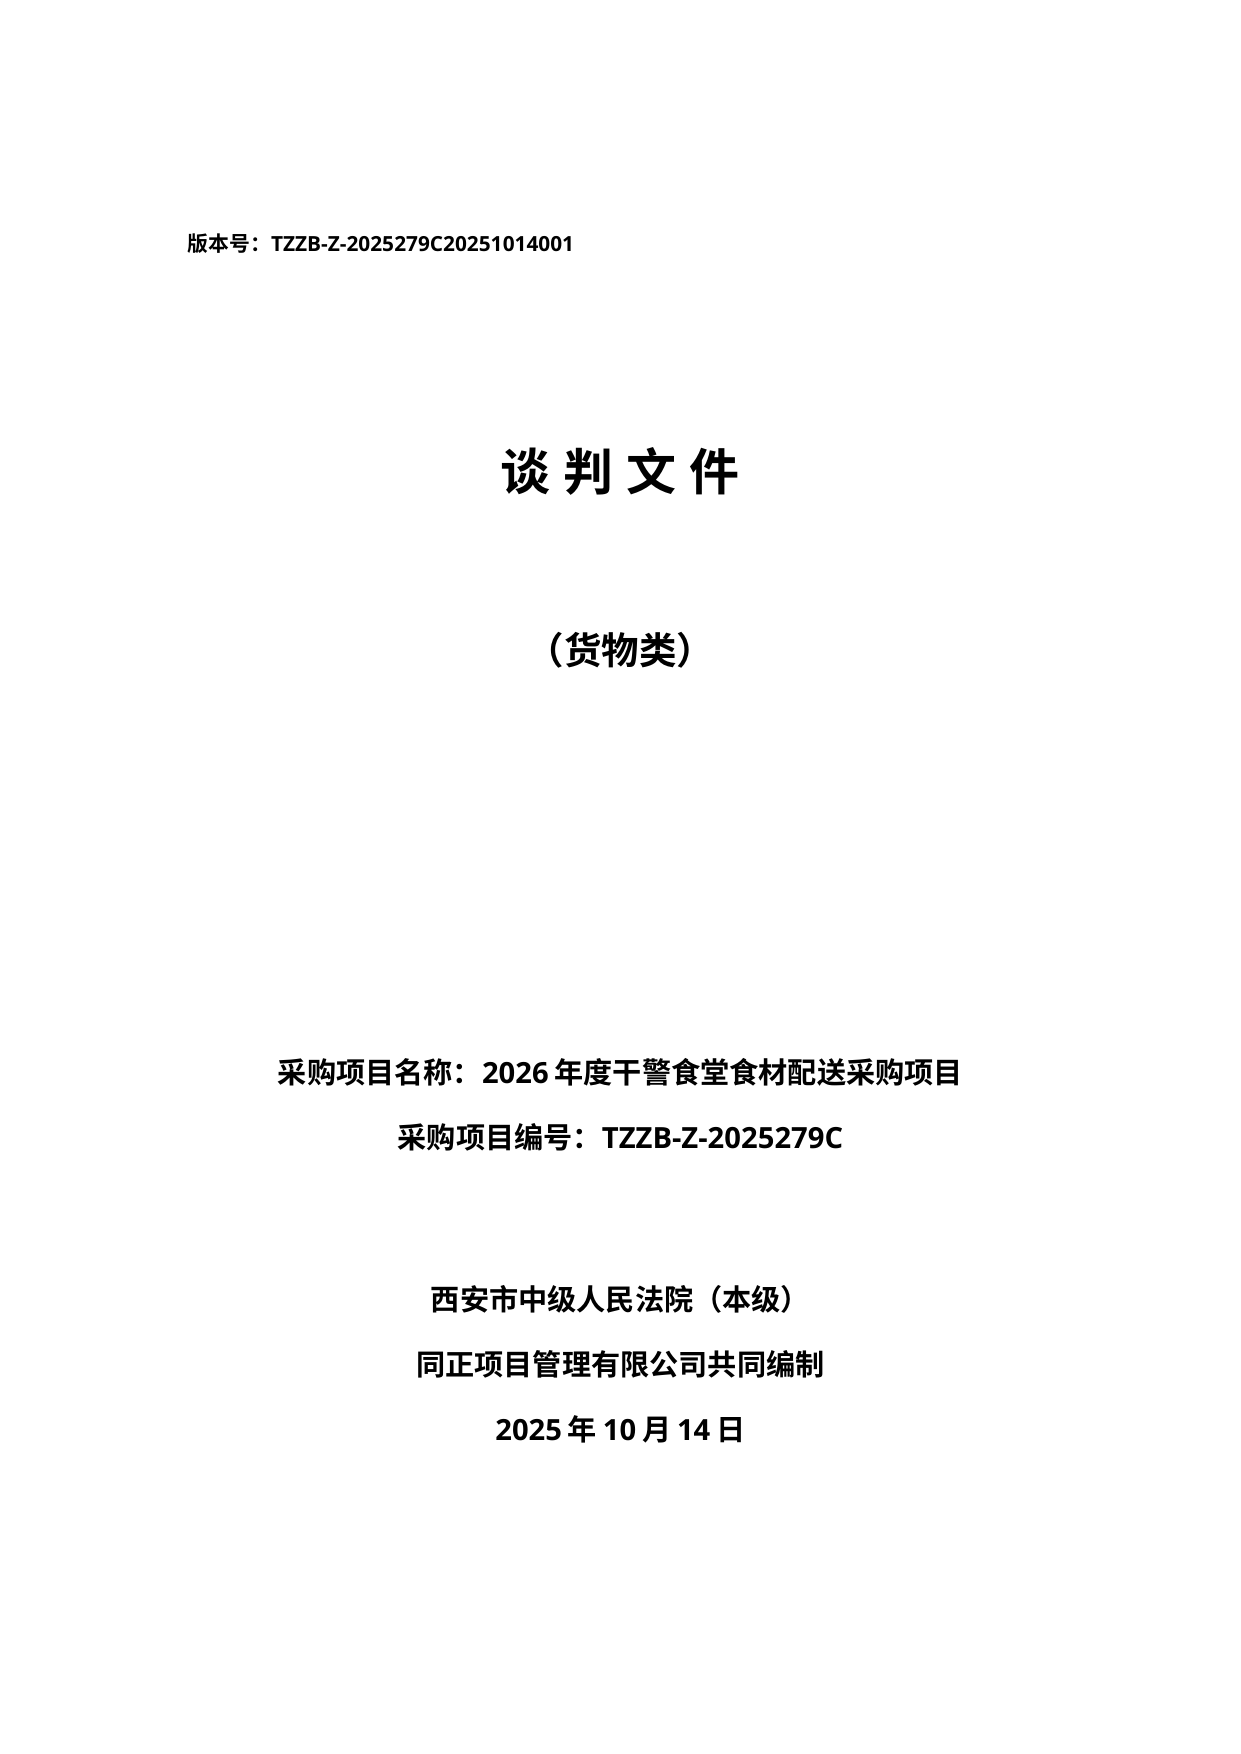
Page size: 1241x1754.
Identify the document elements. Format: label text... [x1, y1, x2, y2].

text 版本号：TZZB-Z-2025279C20251014001 [187, 227, 1053, 422]
text 采购项目名称：2026年度干警食堂食材配送采购项目 [187, 1039, 1053, 1104]
text 同正项目管理有限公司共同编制 [187, 1332, 1053, 1397]
text 采购项目编号：TZZB-Z-2025279C [187, 1104, 1053, 1267]
text 西安市中级人民法院（本级） [187, 1267, 1053, 1332]
text （货物类） [187, 617, 1053, 1039]
text 2025年10月14日 [187, 1397, 1053, 1462]
text 谈 判 文 件 [187, 422, 1053, 617]
